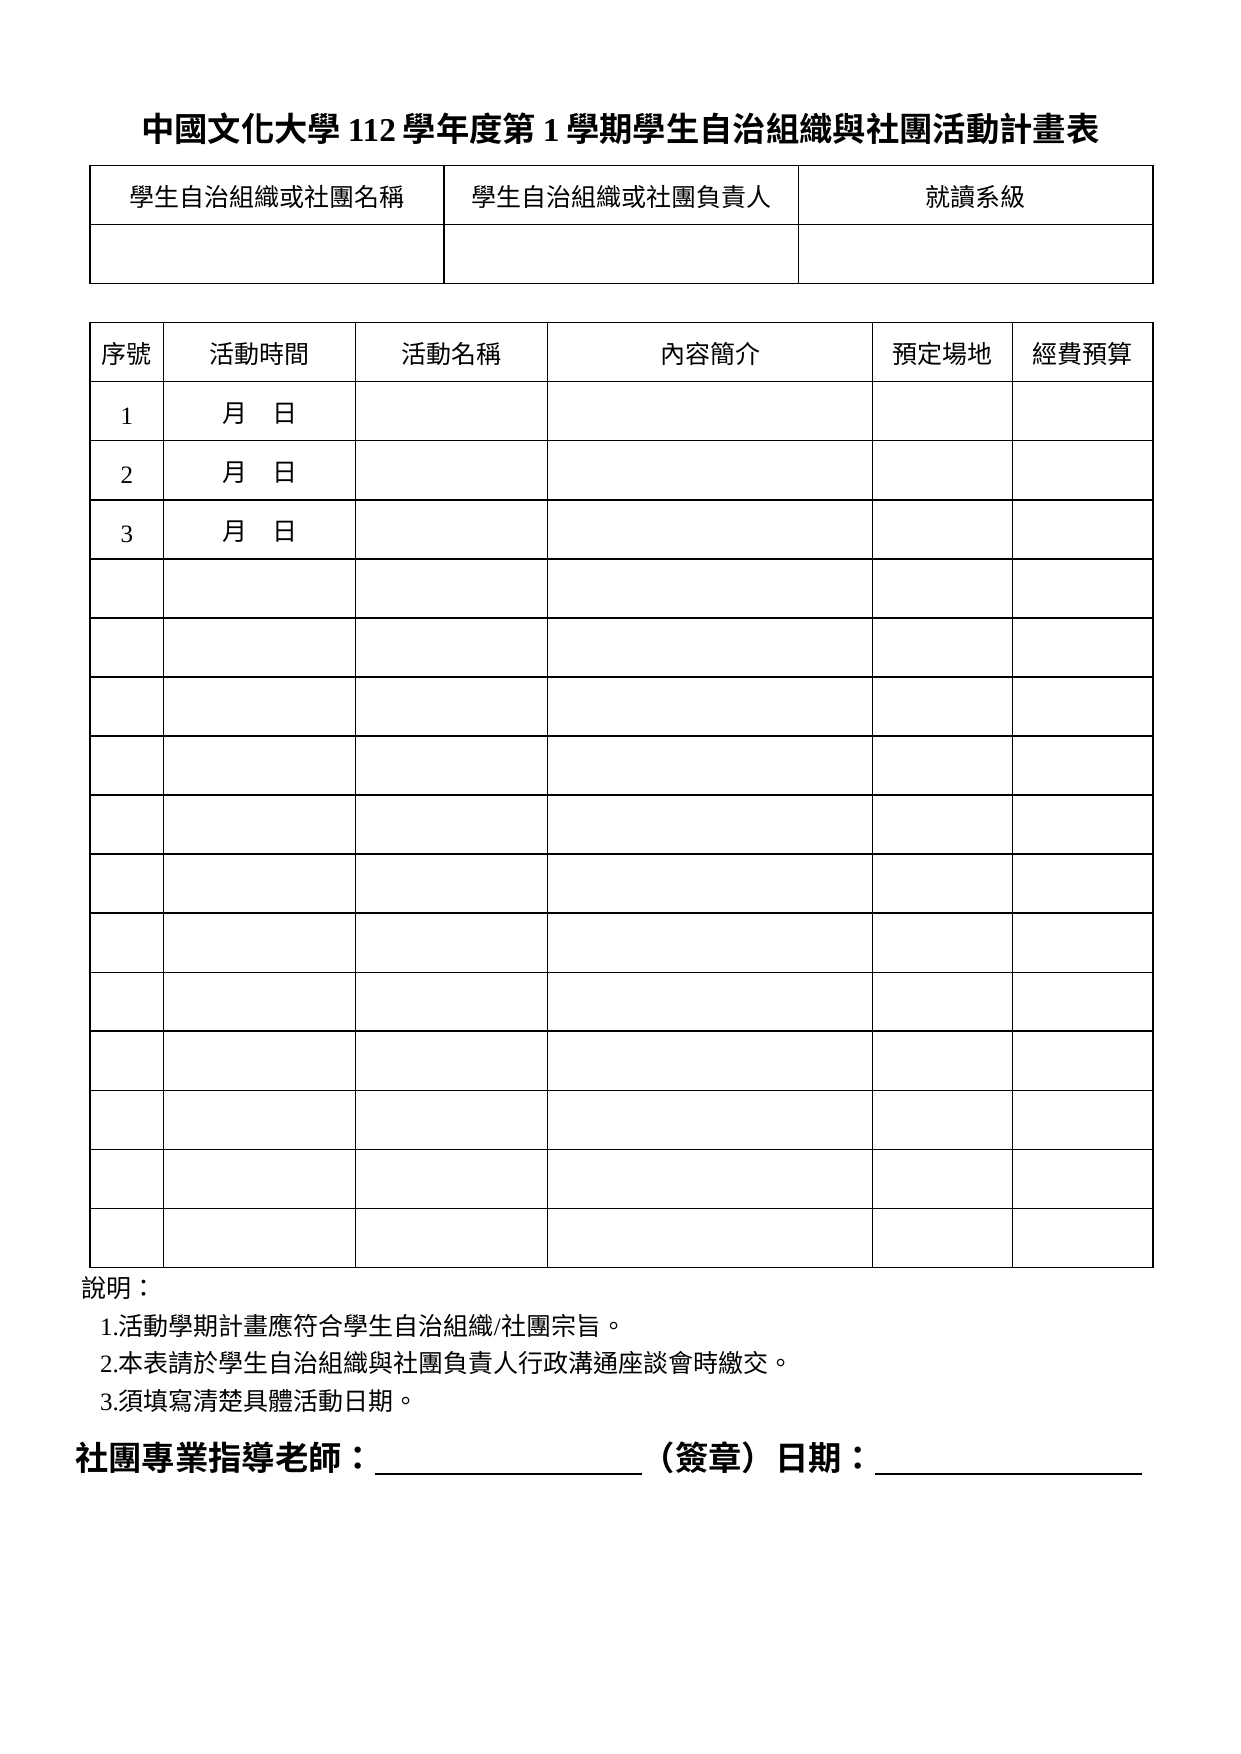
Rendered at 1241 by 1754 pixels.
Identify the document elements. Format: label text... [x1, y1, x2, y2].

table_cell [873, 619, 1012, 676]
table_cell [356, 855, 547, 912]
table_header 就讀系級 [799, 166, 1152, 223]
table_cell [356, 973, 547, 1030]
table_cell [548, 737, 872, 794]
table_cell [873, 914, 1012, 971]
table_cell [91, 1209, 163, 1267]
table_header 活動名稱 [356, 323, 547, 381]
table_cell [91, 225, 443, 283]
table_cell [164, 1032, 355, 1089]
table_cell [548, 1032, 872, 1089]
table_cell [1013, 678, 1152, 735]
table_cell [548, 441, 872, 499]
table_cell [1013, 1091, 1152, 1148]
table_cell [356, 914, 547, 971]
table_cell [873, 855, 1012, 912]
table_cell [356, 796, 547, 853]
table_cell [356, 1209, 547, 1267]
table_cell [873, 678, 1012, 735]
table_cell [548, 855, 872, 912]
table_cell [356, 1091, 547, 1148]
text 說明： [75, 1268, 1165, 1306]
table_cell [548, 501, 872, 558]
table_cell [873, 973, 1012, 1030]
table_cell [91, 796, 163, 853]
table_cell [91, 560, 163, 617]
table_cell [91, 1091, 163, 1148]
table_cell [548, 973, 872, 1030]
table_cell [548, 1150, 872, 1208]
table_header 序號 [91, 323, 163, 381]
table_cell [1013, 382, 1152, 440]
table_cell [1013, 619, 1152, 676]
table_cell [873, 796, 1012, 853]
table_cell [91, 914, 163, 971]
table_cell [548, 560, 872, 617]
table_cell [91, 1150, 163, 1208]
table_cell [164, 914, 355, 971]
table_cell [356, 560, 547, 617]
table_cell [356, 619, 547, 676]
table_cell [873, 501, 1012, 558]
text 3.須填寫清楚具體活動日期。 [100, 1381, 1165, 1418]
table_cell [445, 225, 798, 283]
table_cell [164, 973, 355, 1030]
table_header 預定場地 [873, 323, 1012, 381]
table_cell [873, 1150, 1012, 1208]
table_cell 1 [91, 382, 163, 440]
table_cell [164, 560, 355, 617]
table_cell [1013, 560, 1152, 617]
table_cell [548, 678, 872, 735]
table_cell [548, 914, 872, 971]
table_cell [164, 796, 355, 853]
table_cell [873, 1032, 1012, 1089]
table_cell [873, 441, 1012, 499]
table_cell [356, 737, 547, 794]
table_cell [873, 560, 1012, 617]
table_cell [1013, 441, 1152, 499]
table_cell 月 日 [164, 501, 355, 558]
table_header 學生自治組織或社團負責人 [445, 166, 798, 223]
table_cell 月 日 [164, 382, 355, 440]
table_cell [1013, 1209, 1152, 1267]
table_cell [1013, 1150, 1152, 1208]
text 社團專業指導老師： （簽章）日期： [75, 1418, 1165, 1493]
table_header 內容簡介 [548, 323, 872, 381]
table_cell [356, 1150, 547, 1208]
table_cell [356, 678, 547, 735]
table_cell [91, 678, 163, 735]
table_cell [548, 619, 872, 676]
table_cell [91, 855, 163, 912]
table_cell [164, 1150, 355, 1208]
table_cell [548, 796, 872, 853]
table_cell [1013, 737, 1152, 794]
table_cell [356, 441, 547, 499]
table_cell [1013, 855, 1152, 912]
table_cell 月 日 [164, 441, 355, 499]
table_header 經費預算 [1013, 323, 1152, 381]
table_cell [91, 737, 163, 794]
table_cell [873, 1209, 1012, 1267]
table_cell [1013, 914, 1152, 971]
table_cell 2 [91, 441, 163, 499]
table_cell [873, 737, 1012, 794]
table_cell [356, 501, 547, 558]
table_cell [164, 619, 355, 676]
table_cell [548, 1209, 872, 1267]
text 1.活動學期計畫應符合學生自治組織/社團宗旨。 [100, 1306, 1165, 1343]
table_cell [548, 1091, 872, 1148]
table_header 學生自治組織或社團名稱 [91, 166, 443, 223]
table_cell [548, 382, 872, 440]
table_cell [356, 1032, 547, 1089]
table_cell [164, 855, 355, 912]
table_cell [356, 382, 547, 440]
table_cell 3 [91, 501, 163, 558]
table_cell [164, 1091, 355, 1148]
table_cell [91, 1032, 163, 1089]
table_cell [1013, 501, 1152, 558]
table_cell [91, 619, 163, 676]
table_cell [91, 973, 163, 1030]
table_cell [164, 678, 355, 735]
text 2.本表請於學生自治組織與社團負責人行政溝通座談會時繳交。 [100, 1343, 1165, 1381]
table_cell [873, 382, 1012, 440]
table_cell [873, 1091, 1012, 1148]
table_cell [164, 1209, 355, 1267]
table_cell [1013, 1032, 1152, 1089]
table_cell [799, 225, 1152, 283]
text 中國文化大學112學年度第1學期學生自治組織與社團活動計畫表 [75, 89, 1165, 164]
table_cell [1013, 796, 1152, 853]
table_cell [1013, 973, 1152, 1030]
table_cell [164, 737, 355, 794]
table_header 活動時間 [164, 323, 355, 381]
